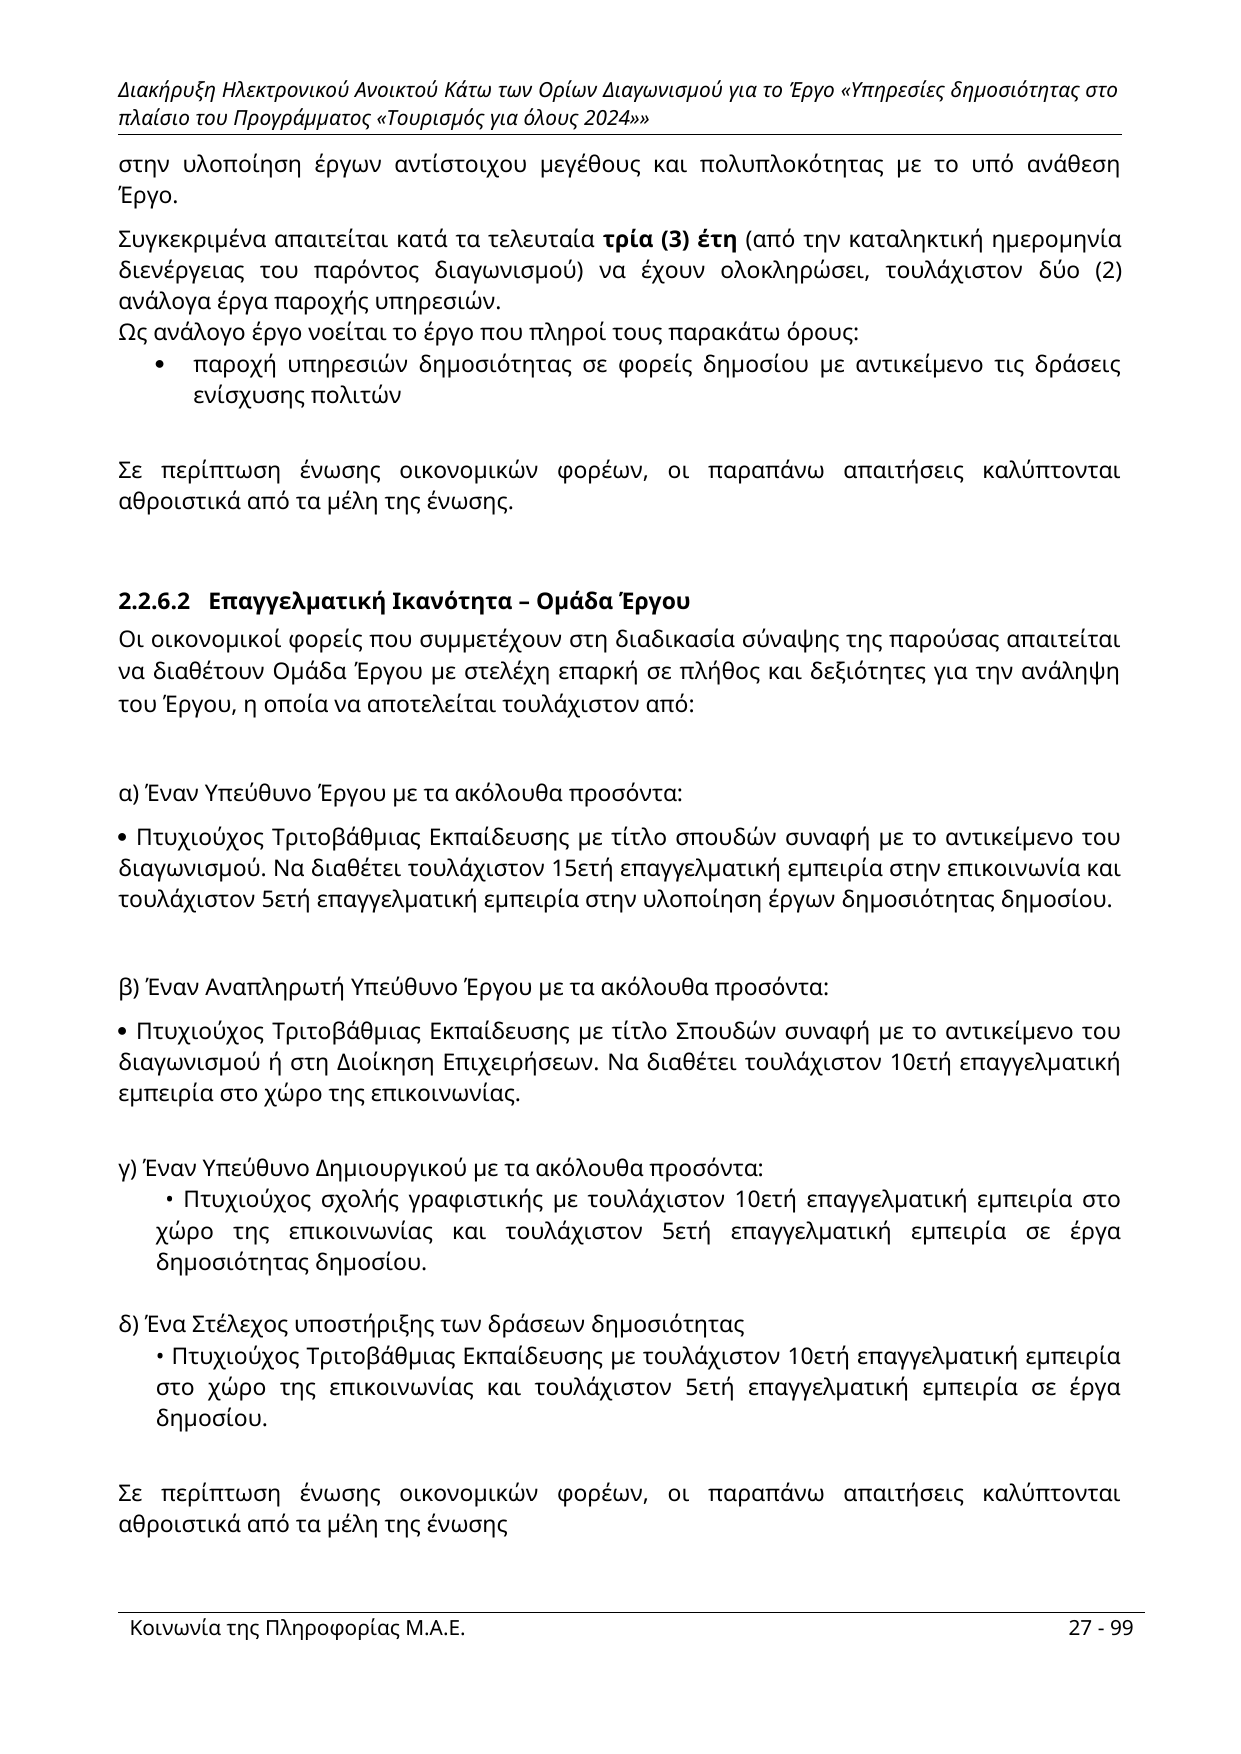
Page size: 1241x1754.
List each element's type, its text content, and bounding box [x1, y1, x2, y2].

text δ) Ένα Στέλεχος υποστήριξης των δράσεων δημοσιότητας [118, 1308, 1122, 1340]
text · Πτυχιούχος Τριτοβάθμιας Εκπαίδευσης με τίτλο Σπουδών συναφή με το αντικείμενο του διαγωνισμού ή στη Διοίκηση Επιχειρήσεων. Να διαθέτει τουλάχιστον 10ετή επαγγελματική εμπειρία στο χώρο της επικοινωνίας. [118, 1015, 1122, 1108]
text Σε περίπτωση ένωσης οικονομικών φορέων, οι παραπάνω απαιτήσεις καλύπτονται αθροιστικά από τα μέλη της ένωσης [118, 1477, 1122, 1540]
text • Πτυχιούχος σχολής γραφιστικής με τουλάχιστον 10ετή επαγγελματική εμπειρία στο χώρο της επικοινωνίας και τουλάχιστον 5ετή επαγγελματική εμπειρία σε έργα δημοσιότητας δημοσίου. [156, 1183, 1122, 1277]
text Συγκεκριμένα απαιτείται κατά τα τελευταία τρία (3) έτη (από την καταληκτική ημερομηνία διενέργειας του παρόντος διαγωνισμού) να έχουν ολοκληρώσει, τουλάχιστον δύο (2) ανάλογα έργα παροχής υπηρεσιών. [118, 222, 1122, 316]
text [118, 147, 1122, 210]
text β) Έναν Αναπληρωτή Υπεύθυνο Έργου με τα ακόλουθα προσόντα: [118, 971, 1122, 1002]
text Οι οικονομικοί φορείς που συμμετέχουν στη διαδικασία σύναψης της παρούσας απαιτείται να διαθέτουν Ομάδα Έργου με στελέχη επαρκή σε πλήθος και δεξιότητες για την ανάληψη του Έργου, η οποία να αποτελείται τουλάχιστον από: [118, 622, 1122, 719]
text Ως ανάλογο έργο νοείται το έργο που πληροί τους παρακάτω όρους: [118, 316, 1122, 347]
list παροχή υπηρεσιών δημοσιότητας σε φορείς δημοσίου με αντικείμενο τις δράσεις ενίσχυσης πολιτών [156, 347, 1122, 410]
text γ) Έναν Υπεύθυνο Δημιουργικού με τα ακόλουθα προσόντα: [118, 1152, 1122, 1183]
text Σε περίπτωση ένωσης οικονομικών φορέων, οι παραπάνω απαιτήσεις καλύπτονται αθροιστικά από τα μέλη της ένωσης. [118, 454, 1122, 516]
text · Πτυχιούχος Τριτοβάθμιας Εκπαίδευσης με τίτλο σπουδών συναφή με το αντικείμενο του διαγωνισμού. Να διαθέτει τουλάχιστον 15ετή επαγγελματική εμπειρία στην επικοινωνία και τουλάχιστον 5ετή επαγγελματική εμπειρία στην υλοποίηση έργων δημοσιότητας δημοσίου. [118, 821, 1122, 915]
text • Πτυχιούχος Τριτοβάθμιας Εκπαίδευσης με τουλάχιστον 10ετή επαγγελματική εμπειρία στο χώρο της επικοινωνίας και τουλάχιστον 5ετή επαγγελματική εμπειρία σε έργα δημοσίου. [156, 1340, 1122, 1433]
subtitle Επαγγελματική Ικανότητα – Ομάδα Έργου [118, 585, 1122, 616]
text α) Έναν Υπεύθυνο Έργου με τα ακόλουθα προσόντα: [118, 777, 1122, 808]
